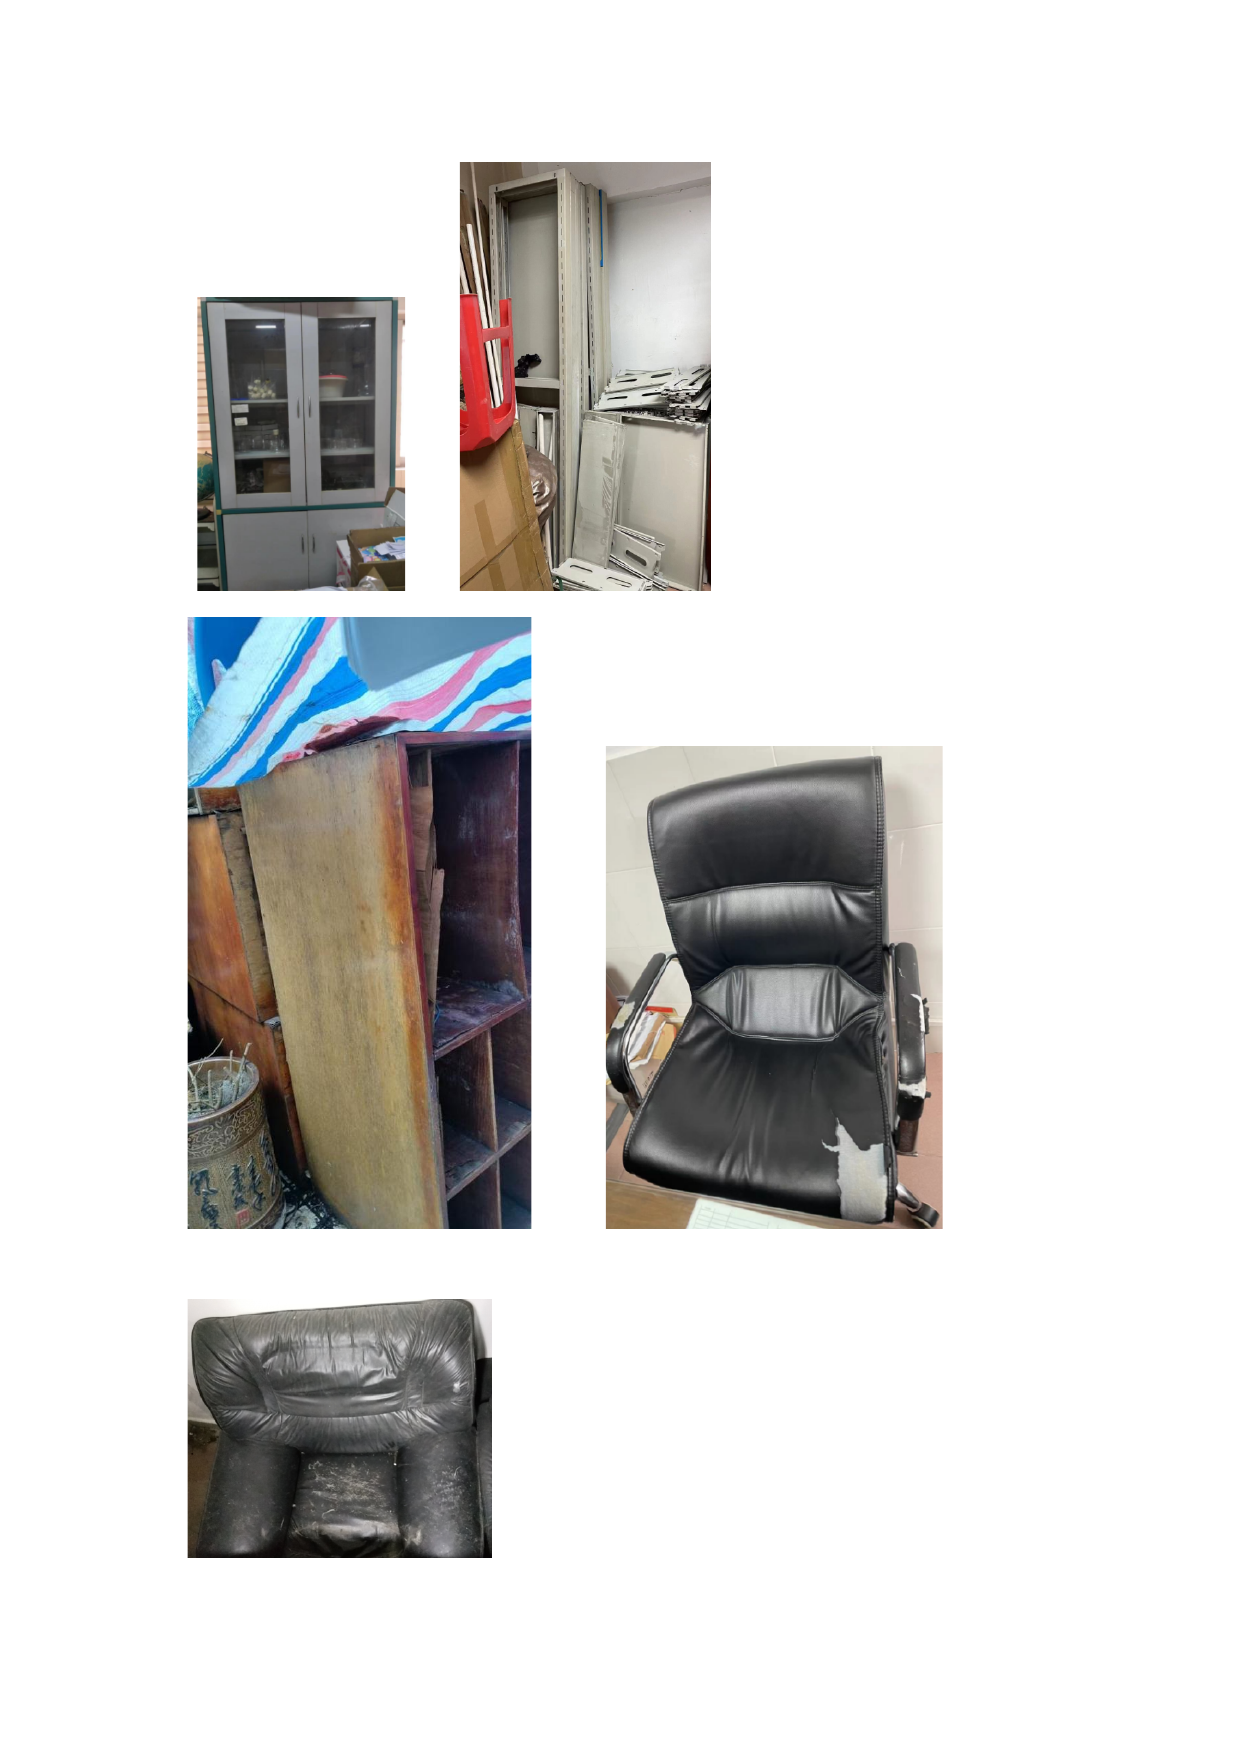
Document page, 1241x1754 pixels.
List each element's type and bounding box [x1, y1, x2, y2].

picture [187, 617, 532, 1229]
picture [459, 162, 711, 591]
picture [605, 746, 943, 1229]
picture [187, 1299, 492, 1558]
picture [197, 297, 406, 591]
